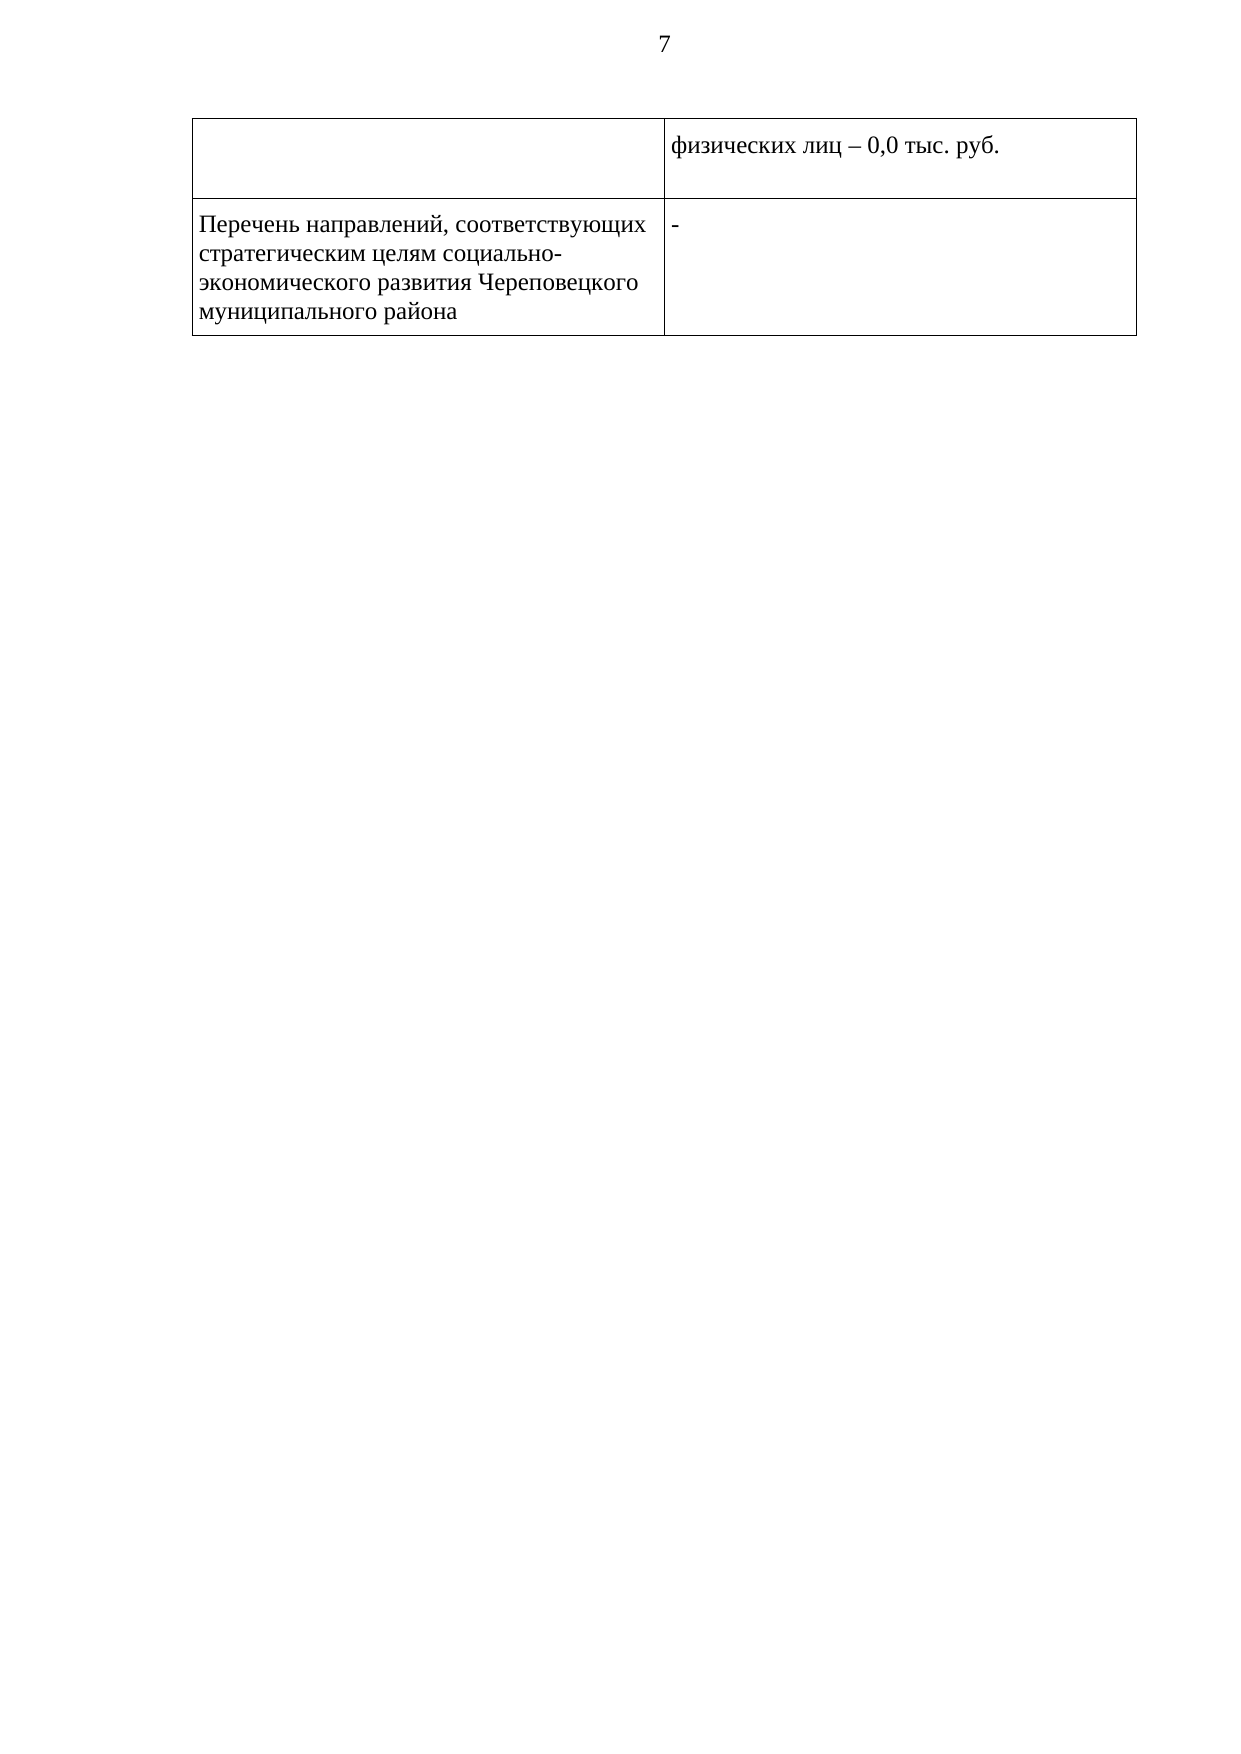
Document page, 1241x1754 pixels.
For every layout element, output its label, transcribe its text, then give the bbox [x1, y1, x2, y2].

table_cell Перечень направлений, соответствующих стратегическим целям социально-экономического развития Череповецкого муниципального района [193, 199, 664, 335]
table_cell - [665, 199, 1136, 335]
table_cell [193, 119, 664, 198]
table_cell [665, 119, 1136, 198]
